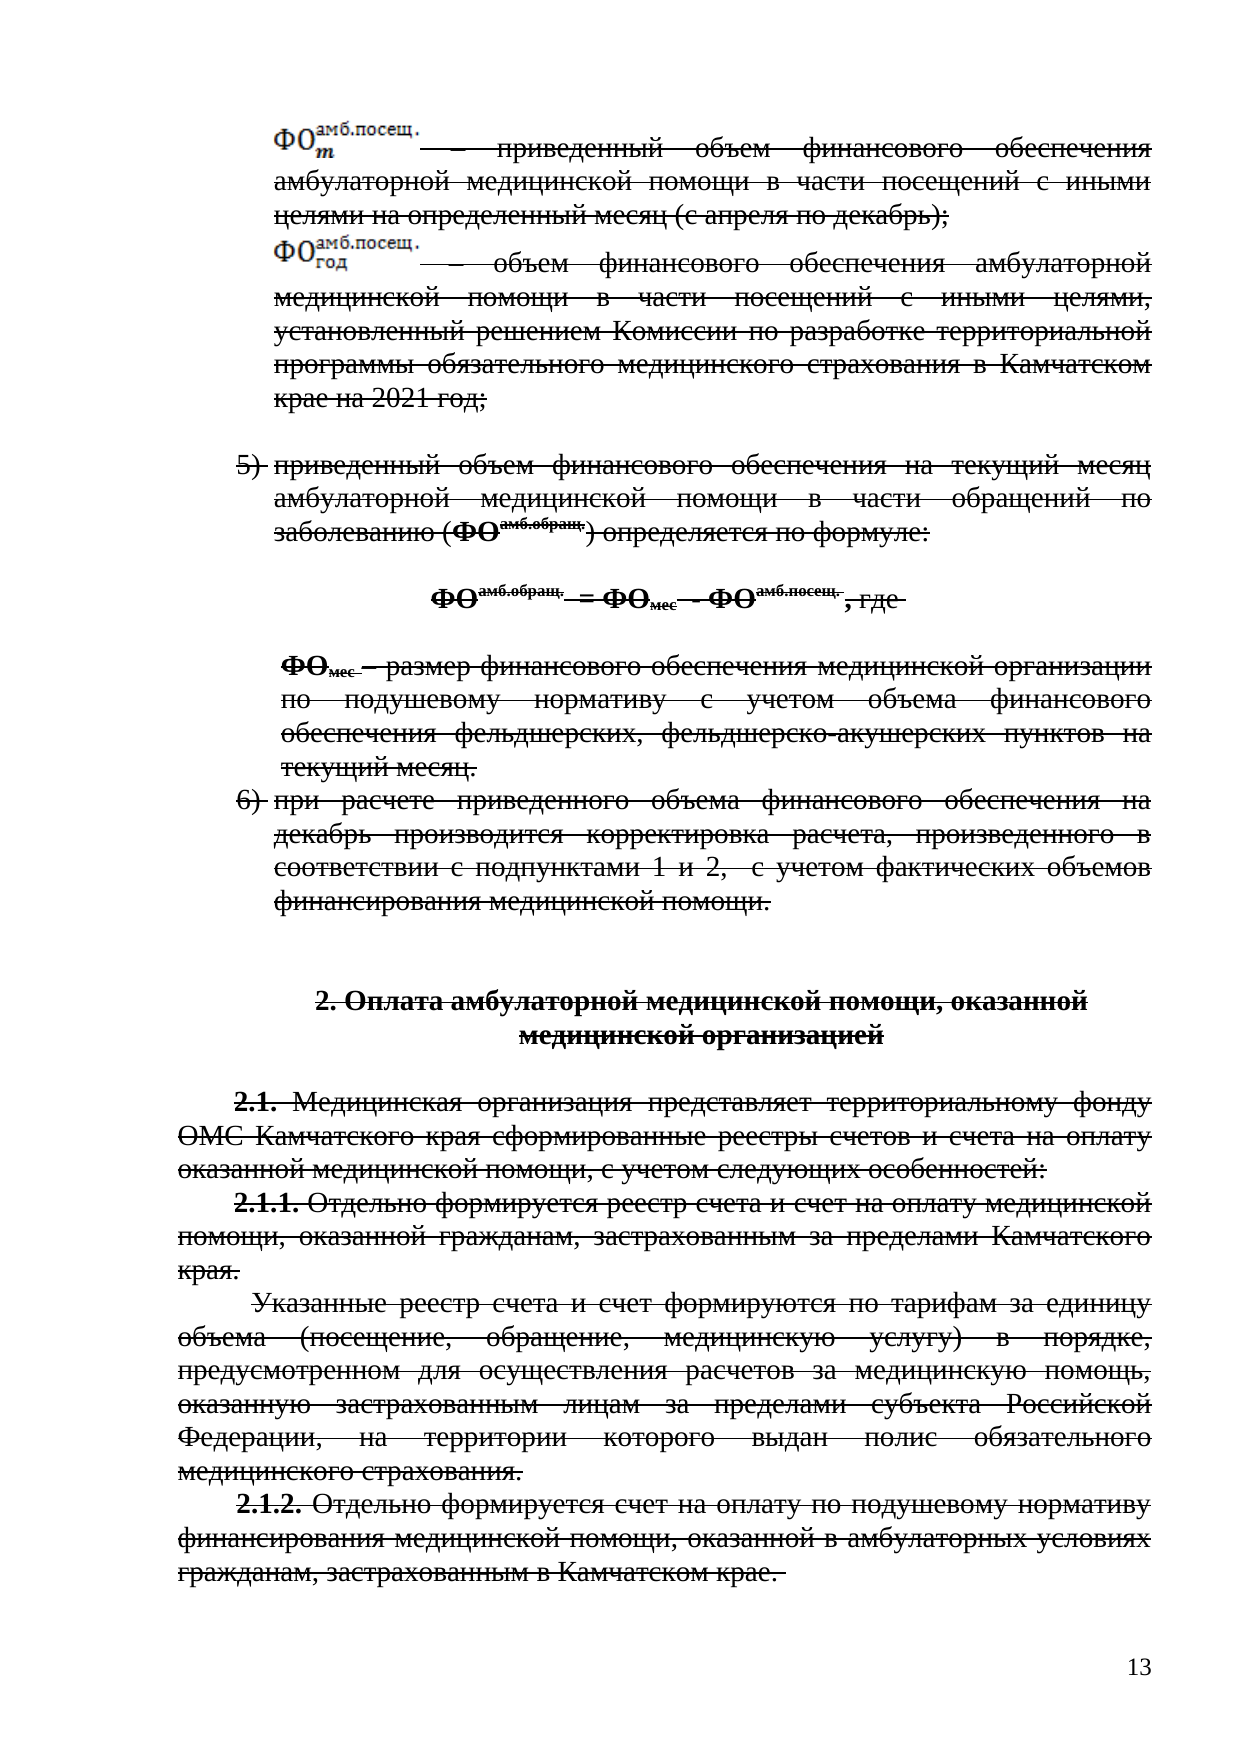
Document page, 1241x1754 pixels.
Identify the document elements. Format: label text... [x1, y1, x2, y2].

text 2.1. Медицинская организация представляет территориальному фонду ОМС Камчатского края сформированные реестры счетов и счета на оплату оказанной медицинской помощи, с учетом следующих особенностей: [177, 1084, 1152, 1136]
text ФОмес – размер финансового обеспечения медицинской организации по подушевому нормативу с учетом объема финансового обеспечения фельдшерских, фельдшерско-акушерских пунктов на текущий месяц. [281, 735, 1152, 782]
list при расчете приведенного объема финансового обеспечения на декабрь производится корректировка расчета, произведенного в соответствии с подпунктами 1 и 2, с учетом фактических объемов финансирования медицинской помощи. [236, 782, 1152, 916]
text 2. Оплата амбулаторной медицинской помощи, оказанной [177, 983, 1152, 1017]
text – объем финансового обеспечения амбулаторной медицинской помощи в части посещений с иными целями, установленный решением Комиссии по разработке территориальной программы обязательного медицинского страхования в Камчатском крае на 2021 год; [274, 366, 1152, 413]
text Указанные реестр счета и счет формируются по тарифам за единицу объема (посещение, обращение, медицинскую услугу) в порядке, предусмотренном для осуществления расчетов за медицинскую помощь, оказанную застрахованным лицам за пределами субъекта Российской Федерации, на территории которого выдан полис обязательного медицинского страхования. [177, 1405, 1152, 1438]
text – объем финансового обеспечения амбулаторной медицинской помощи в части посещений с иными целями, установленный решением Комиссии по разработке территориальной программы обязательного медицинского страхования в Камчатском крае на 2021 год; [274, 333, 1152, 364]
text – приведенный объем финансового обеспечения амбулаторной медицинской помощи в части посещений с иными целями на определенный месяц (с апреля по декабрь); [420, 118, 1152, 148]
text 2.1. Медицинская организация представляет территориальному фонду ОМС Камчатского края сформированные реестры счетов и счета на оплату оказанной медицинской помощи, с учетом следующих особенностей: [177, 1137, 1152, 1185]
text 2.1.2. Отдельно формируется счет на оплату по подушевому нормативу финансирования медицинской помощи, оказанной в амбулаторных условиях гражданам, застрахованным в Камчатском крае. [177, 1487, 1152, 1587]
picture [273, 118, 420, 158]
text Указанные реестр счета и счет формируются по тарифам за единицу объема (посещение, обращение, медицинскую услугу) в порядке, предусмотренном для осуществления расчетов за медицинскую помощь, оказанную застрахованным лицам за пределами субъекта Российской Федерации, на территории которого выдан полис обязательного медицинского страхования. [177, 1439, 1152, 1487]
text ФОамб.обращ. = ФОмес - ФОамб.посещ. , где [177, 581, 1152, 614]
text – приведенный объем финансового обеспечения амбулаторной медицинской помощи в части посещений с иными целями на определенный месяц (с апреля по декабрь); [274, 150, 1152, 231]
text Указанные реестр счета и счет формируются по тарифам за единицу объема (посещение, обращение, медицинскую услугу) в порядке, предусмотренном для осуществления расчетов за медицинскую помощь, оказанную застрахованным лицам за пределами субъекта Российской Федерации, на территории которого выдан полис обязательного медицинского страхования. [177, 1338, 1152, 1404]
text Указанные реестр счета и счет формируются по тарифам за единицу объема (посещение, обращение, медицинскую услугу) в порядке, предусмотренном для осуществления расчетов за медицинскую помощь, оказанную застрахованным лицам за пределами субъекта Российской Федерации, на территории которого выдан полис обязательного медицинского страхования. [177, 1285, 1152, 1337]
list приведенный объем финансового обеспечения на текущий месяц амбулаторной медицинской помощи в части обращений по заболеванию (ФОамб.обращ.) определяется по формуле: [236, 447, 1152, 547]
text – объем финансового обеспечения амбулаторной медицинской помощи в части посещений с иными целями, установленный решением Комиссии по разработке территориальной программы обязательного медицинского страхования в Камчатском крае на 2021 год; [274, 265, 1152, 297]
text 2.1.1. Отдельно формируется реестр счета и счет на оплату медицинской помощи, оказанной гражданам, застрахованным за пределами Камчатского края. [177, 1237, 1152, 1285]
text ФОмес – размер финансового обеспечения медицинской организации по подушевому нормативу с учетом объема финансового обеспечения фельдшерских, фельдшерско-акушерских пунктов на текущий месяц. [281, 701, 1152, 733]
text ФОмес – размер финансового обеспечения медицинской организации по подушевому нормативу с учетом объема финансового обеспечения фельдшерских, фельдшерско-акушерских пунктов на текущий месяц. [281, 648, 1152, 700]
text – объем финансового обеспечения амбулаторной медицинской помощи в части посещений с иными целями, установленный решением Комиссии по разработке территориальной программы обязательного медицинского страхования в Камчатском крае на 2021 год; [274, 299, 1152, 331]
text – объем финансового обеспечения амбулаторной медицинской помощи в части посещений с иными целями, установленный решением Комиссии по разработке территориальной программы обязательного медицинского страхования в Камчатском крае на 2021 год; [420, 231, 1152, 264]
picture [273, 230, 420, 273]
text медицинской организацией [177, 1017, 1152, 1051]
text 2.1.1. Отдельно формируется реестр счета и счет на оплату медицинской помощи, оказанной гражданам, застрахованным за пределами Камчатского края. [177, 1185, 1152, 1236]
